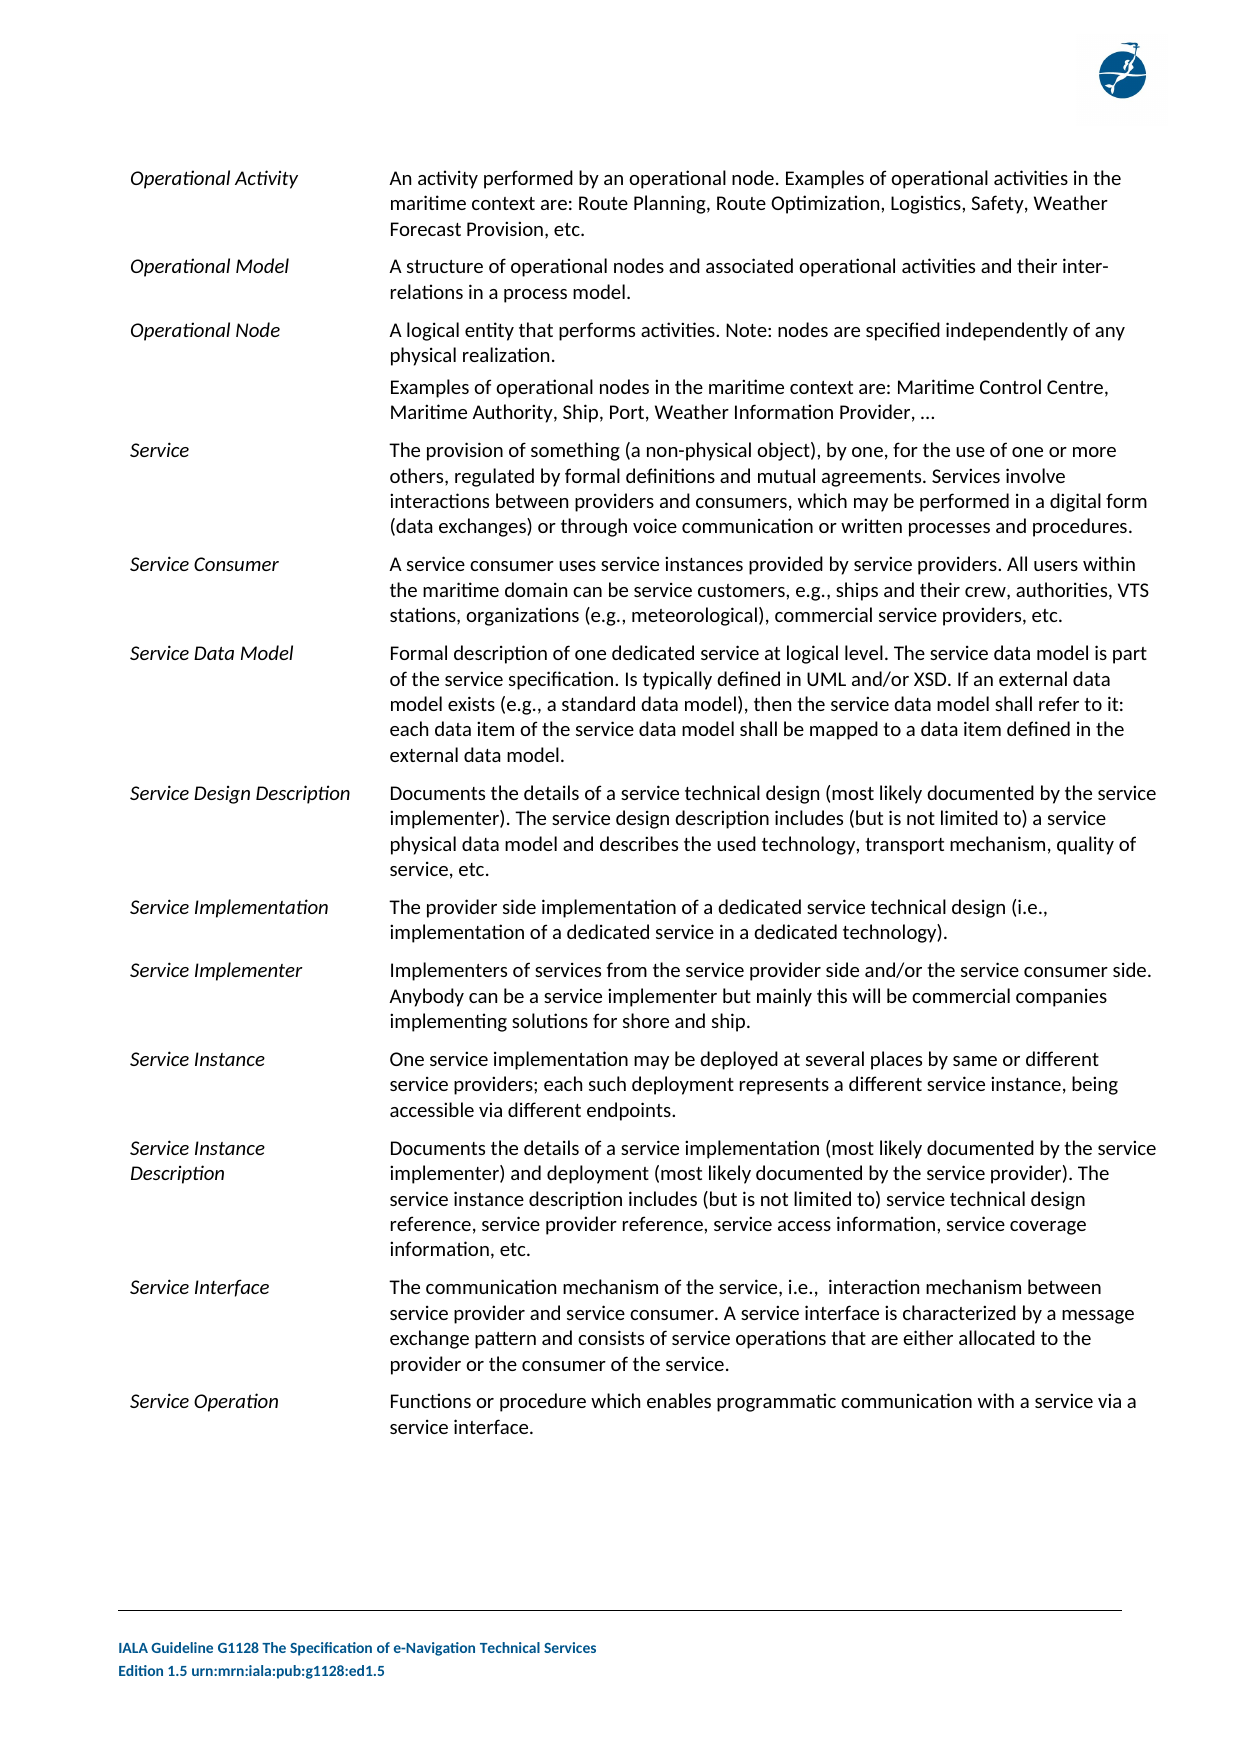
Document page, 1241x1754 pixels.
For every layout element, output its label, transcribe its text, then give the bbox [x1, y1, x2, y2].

table_cell Service Design Description [118, 774, 378, 888]
table_cell Service Instance Description [118, 1129, 378, 1268]
table_cell A structure of operational nodes and associated operational activities and their inter-relations in a process model. [378, 248, 1181, 311]
table_cell Service Operation [118, 1383, 378, 1446]
picture [1076, 34, 1169, 126]
table_cell Operational Activity [118, 159, 378, 247]
table_cell Implementers of services from the service provider side and/or the service consumer side. Anybody can be a service implementer but mainly this will be commercial companies implementing solutions for shore and ship. [378, 951, 1181, 1040]
table_cell Operational Node [118, 311, 378, 431]
table_cell Service Data Model [118, 634, 378, 774]
table_cell Service Interface [118, 1268, 378, 1382]
table_cell The provider side implementation of a dedicated service technical design (i.e., implementation of a dedicated service in a dedicated technology). [378, 888, 1181, 951]
table_cell Documents the details of a service technical design (most likely documented by the service implementer). The service design description includes (but is not limited to) a service physical data model and describes the used technology, transport mechanism, quality of service, etc. [378, 774, 1181, 888]
table_cell One service implementation may be deployed at several places by same or different service providers; each such deployment represents a different service instance, being accessible via different endpoints. [378, 1040, 1181, 1129]
table_cell The provision of something (a non-physical object), by one, for the use of one or more others, regulated by formal definitions and mutual agreements. Services involve interactions between providers and consumers, which may be performed in a digital form (data exchanges) or through voice communication or written processes and procedures. [378, 431, 1181, 545]
table_cell Functions or procedure which enables programmatic communication with a service via a service interface. [378, 1383, 1181, 1446]
table_cell Documents the details of a service implementation (most likely documented by the service implementer) and deployment (most likely documented by the service provider). The service instance description includes (but is not limited to) service technical design reference, service provider reference, service access information, service coverage information, etc. [378, 1129, 1181, 1268]
table_cell Service Implementer [118, 951, 378, 1040]
table_cell Service Consumer [118, 545, 378, 634]
table_cell A service consumer uses service instances provided by service providers. All users within the maritime domain can be service customers, e.g., ships and their crew, authorities, VTS stations, organizations (e.g., meteorological), commercial service providers, etc. [378, 545, 1181, 634]
table_cell Service Implementation [118, 888, 378, 951]
table_cell An activity performed by an operational node. Examples of operational activities in the maritime context are: Route Planning, Route Optimization, Logistics, Safety, Weather Forecast Provision, etc. [378, 159, 1181, 247]
table_cell Service [118, 431, 378, 545]
table_cell The communication mechanism of the service, i.e., interaction mechanism between service provider and service consumer. A service interface is characterized by a message exchange pattern and consists of service operations that are either allocated to the provider or the consumer of the service. [378, 1268, 1181, 1382]
table_cell Service Instance [118, 1040, 378, 1129]
table_cell A logical entity that performs activities. Note: nodes are specified independently of any physical realization. Examples of operational nodes in the maritime context are: Maritime Control Centre, Maritime Authority, Ship, Port, Weather Information Provider, … [378, 311, 1181, 431]
table_cell Formal description of one dedicated service at logical level. The service data model is part of the service specification. Is typically defined in UML and/or XSD. If an external data model exists (e.g., a standard data model), then the service data model shall refer to it: each data item of the service data model shall be mapped to a data item defined in the external data model. [378, 634, 1181, 774]
table_cell Operational Model [118, 248, 378, 311]
